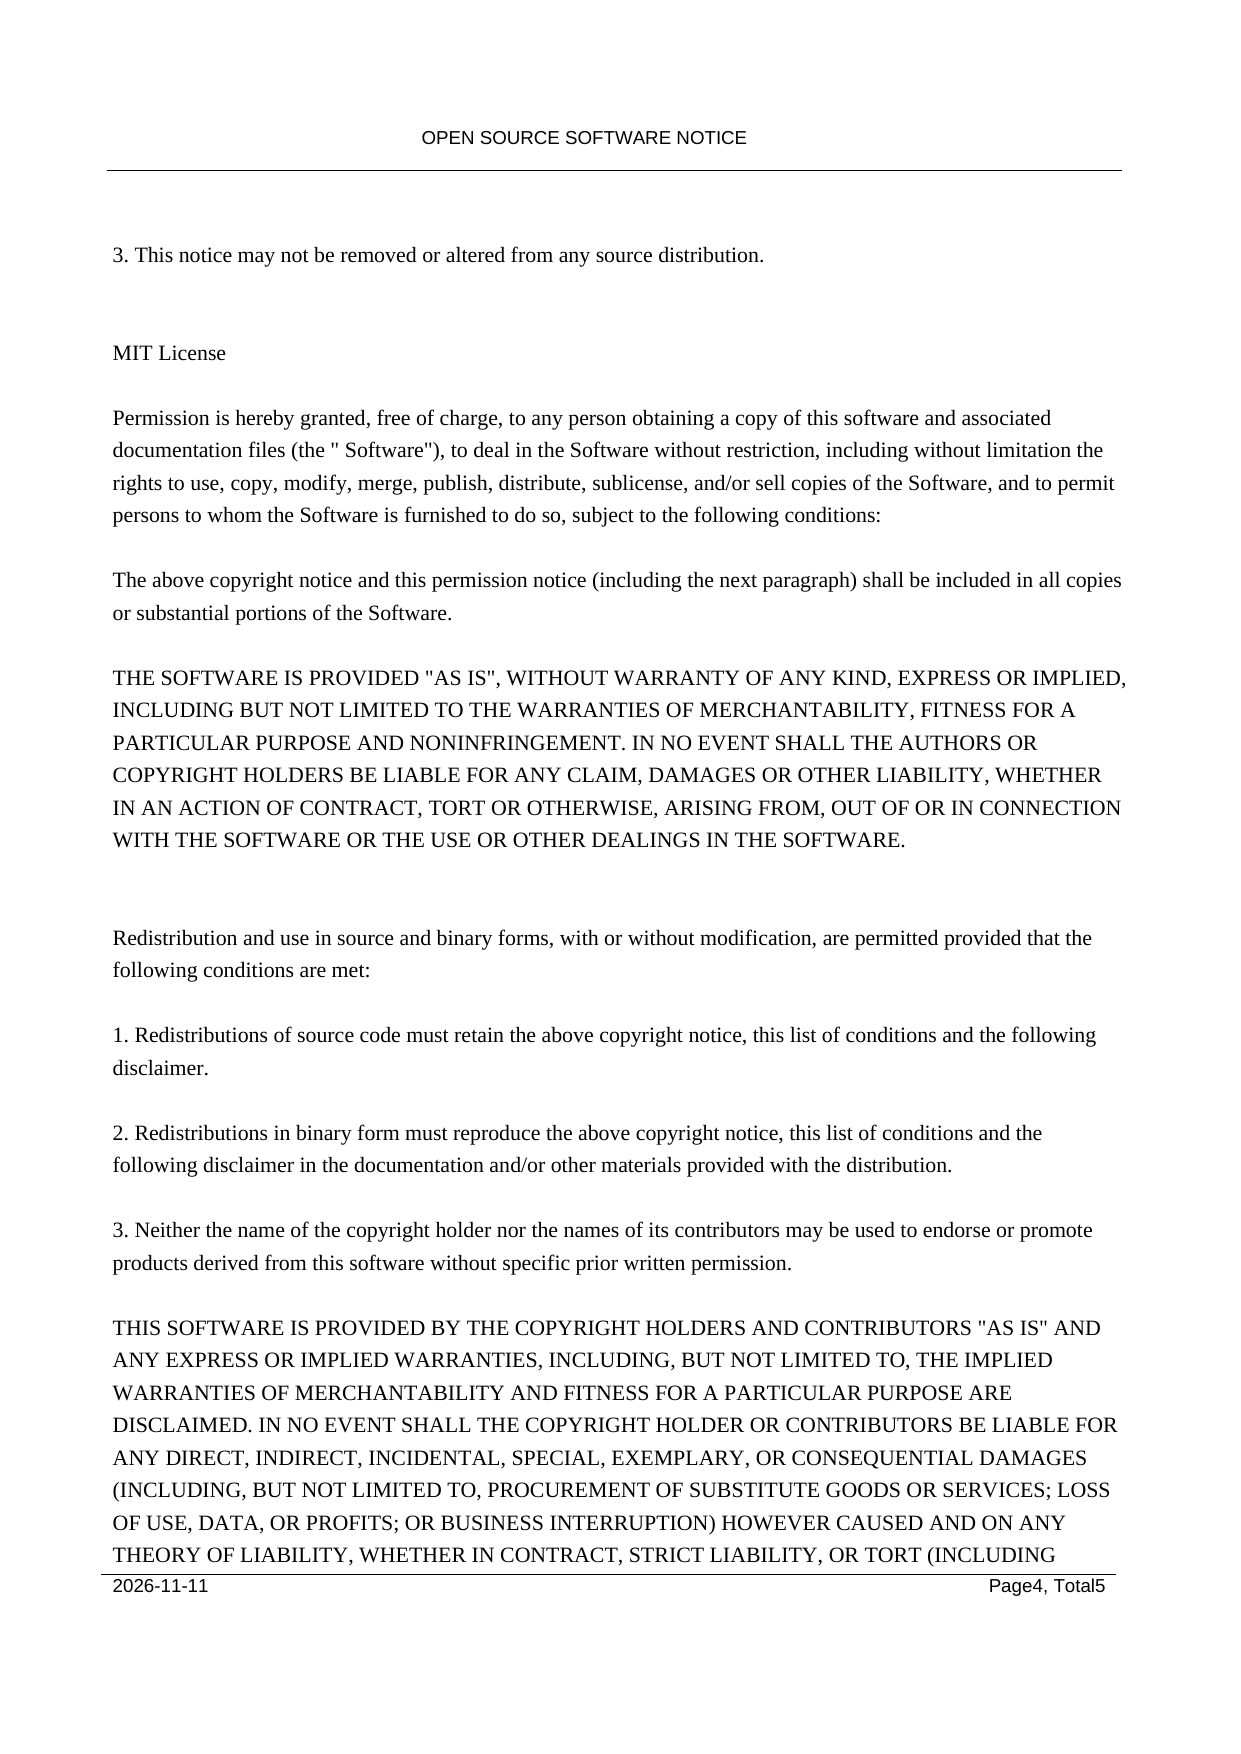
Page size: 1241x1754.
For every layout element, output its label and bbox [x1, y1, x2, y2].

text [112, 206, 1128, 1571]
